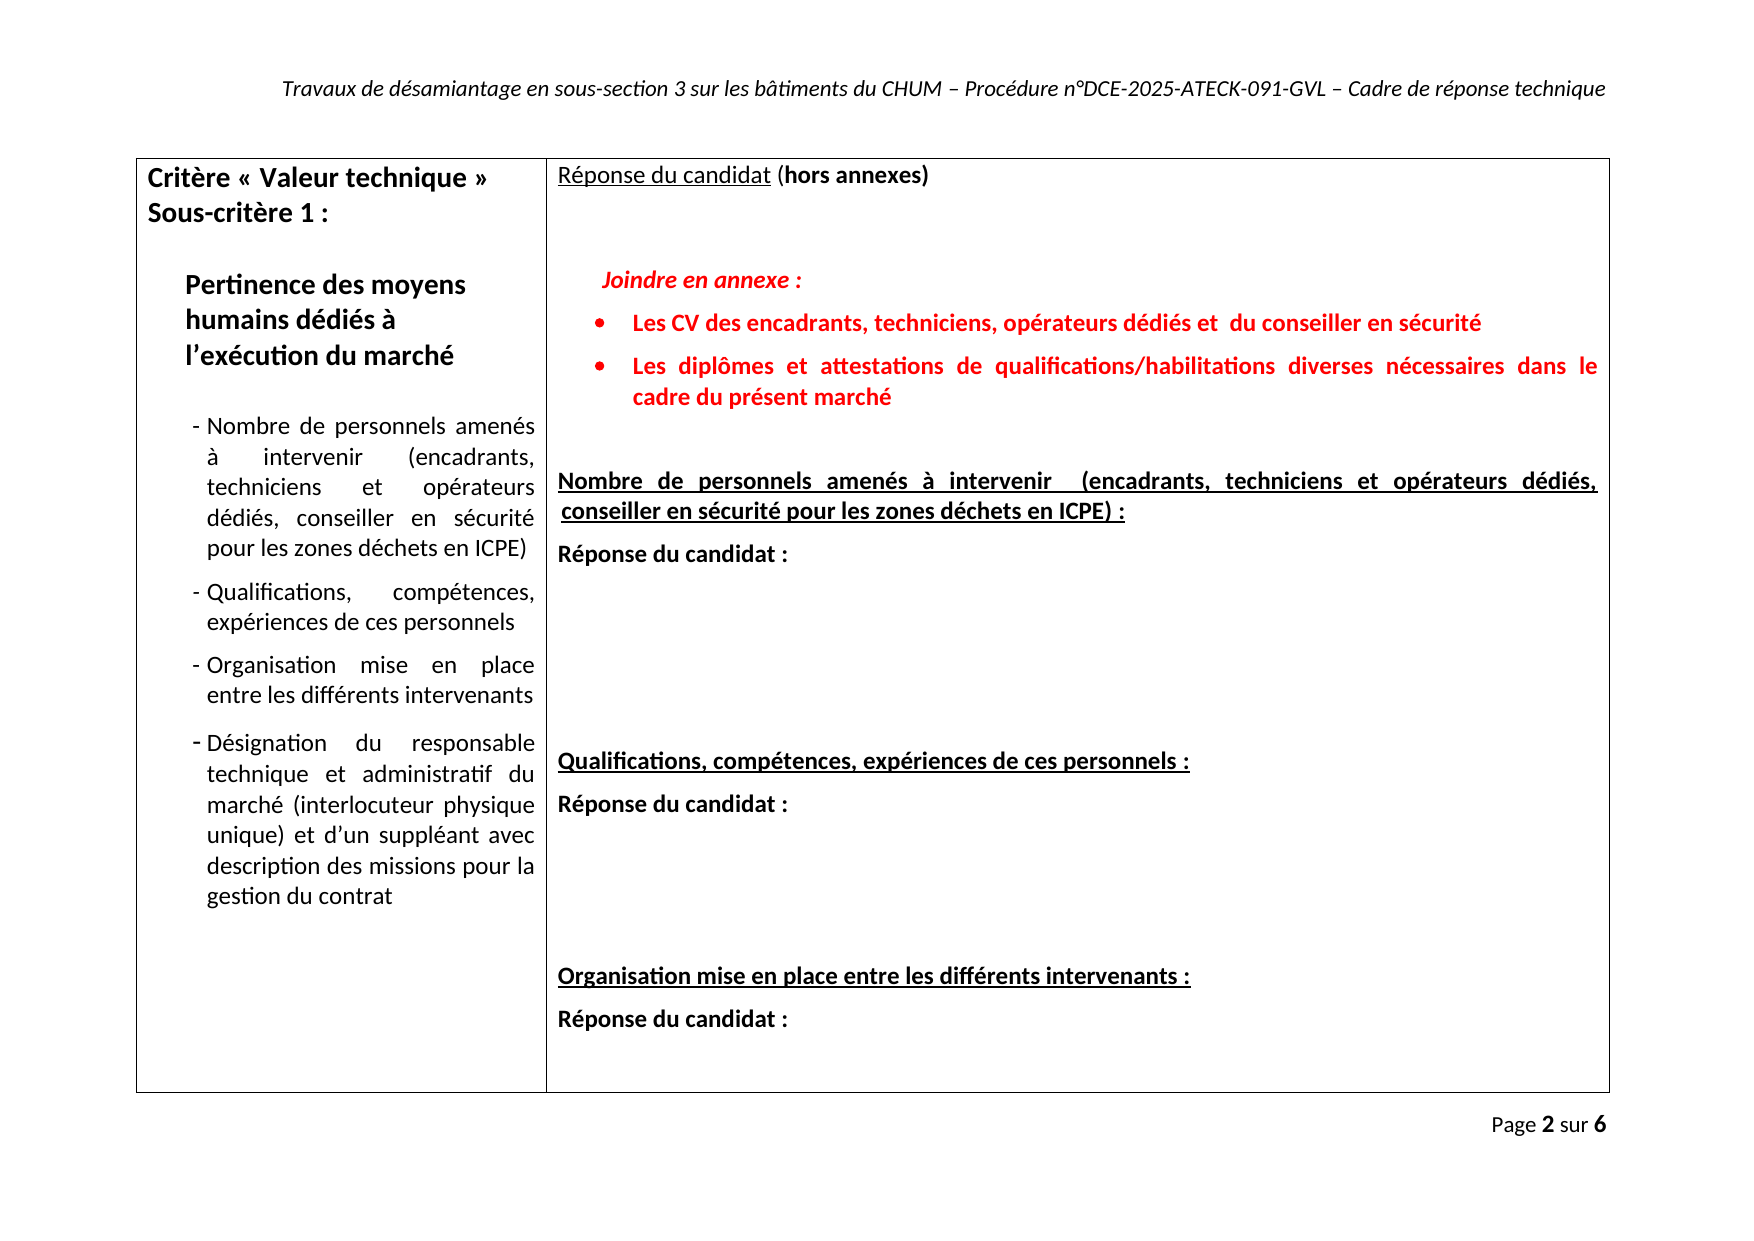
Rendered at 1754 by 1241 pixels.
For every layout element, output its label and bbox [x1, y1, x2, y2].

table_header [137, 159, 546, 1092]
table_header [547, 159, 1609, 1092]
